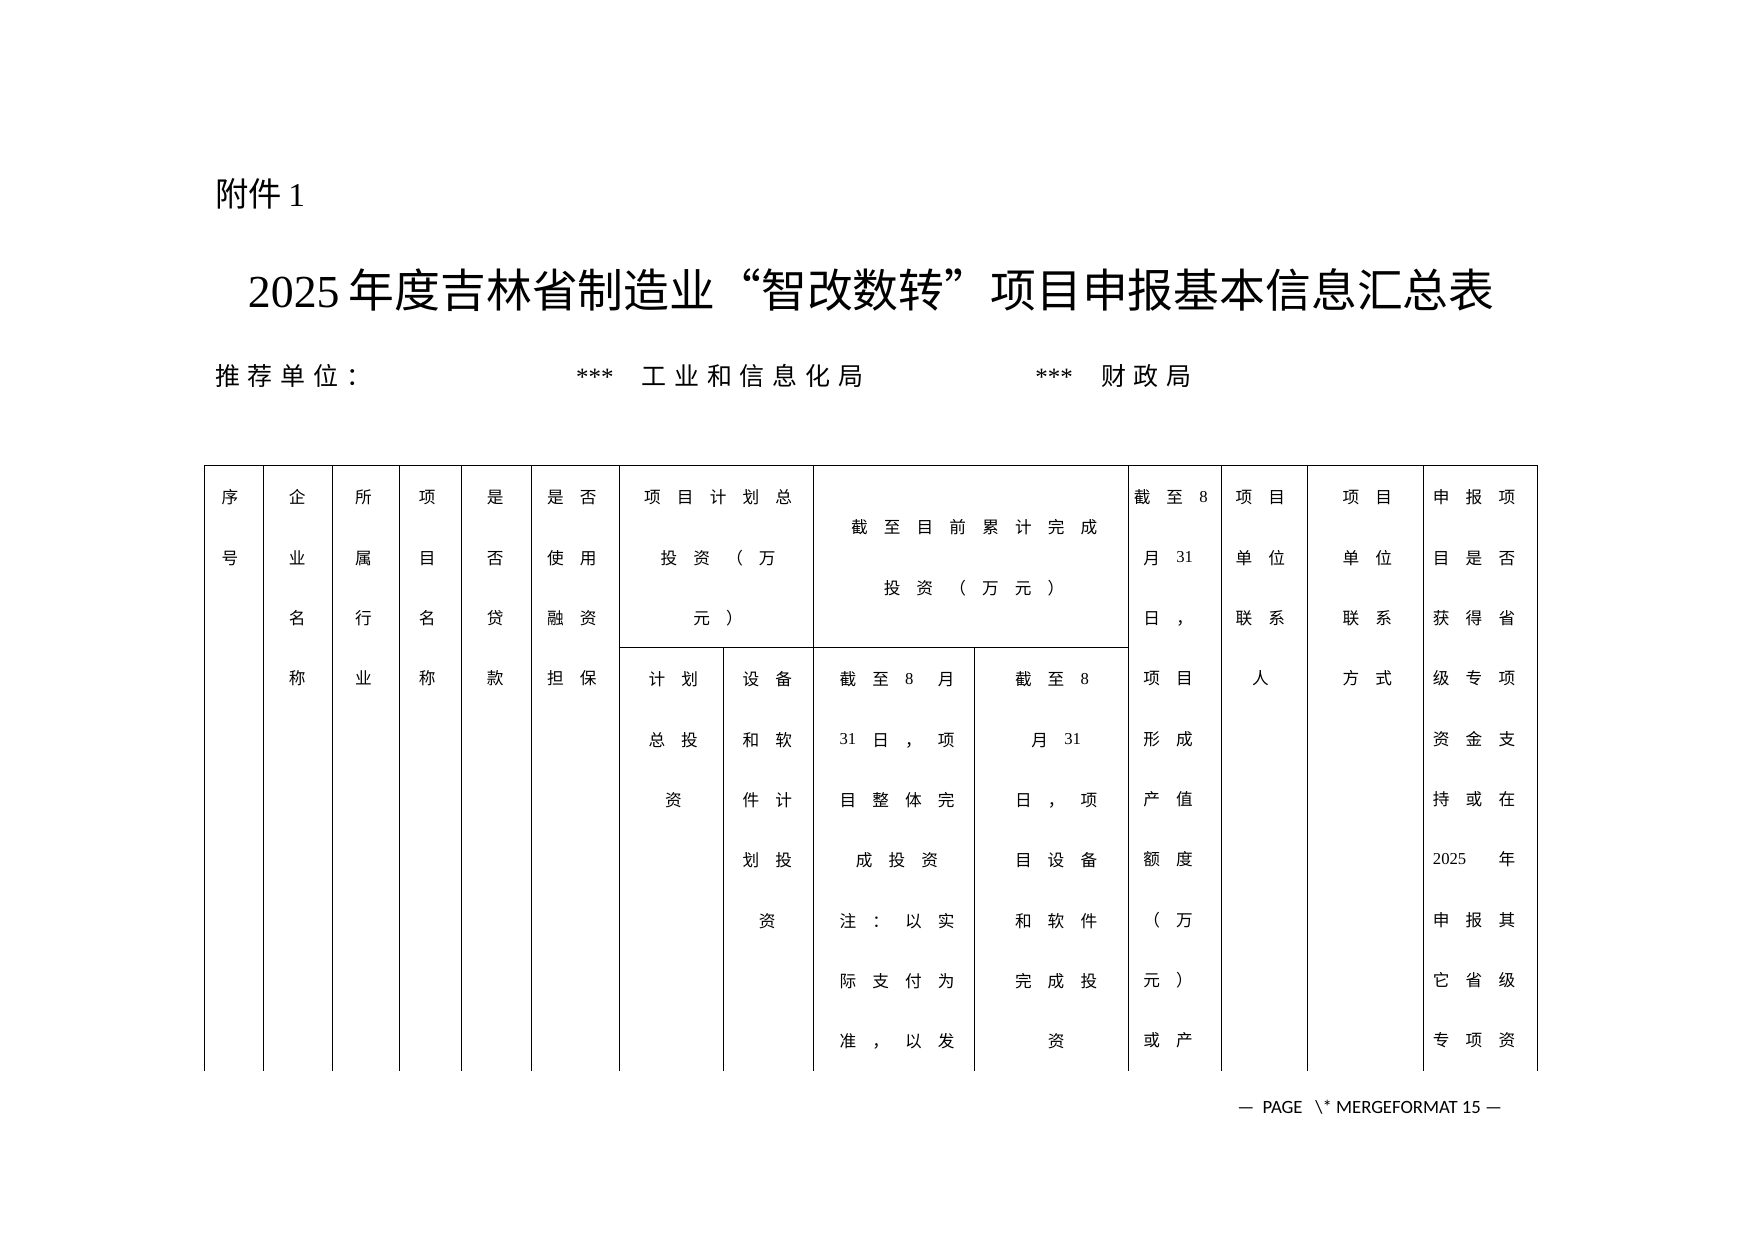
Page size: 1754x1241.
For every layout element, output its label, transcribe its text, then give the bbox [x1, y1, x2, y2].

table_header 项目单位 联系人 [1222, 466, 1307, 1071]
text 2025年度吉林省制造业“智改数转”项目申报基本信息汇总表 [215, 254, 1527, 321]
table_cell 计划总投资 [620, 648, 723, 1071]
table_header 申报项目是否获得省级专项资金支持或在2025年申报其它省级专项资金情况 [1424, 466, 1537, 1071]
table_header 序号 [205, 466, 263, 1071]
table_header 项目名称 [400, 466, 461, 1071]
table_header 项目计划总投资（万元） [620, 466, 813, 647]
table_header 截至目前累计完成 投资（万元） [814, 466, 1128, 647]
text 推荐单位： ***工业和信息化局 ***财政局 [215, 345, 1527, 465]
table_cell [975, 648, 1128, 1071]
table_header 截至8月31日，项目形成产值额度（万元）或产品数量（台/套/件/吨等） [1129, 466, 1221, 1071]
table_header 企业名称 [264, 466, 332, 1071]
text 附件1 [215, 168, 1527, 216]
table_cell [814, 648, 974, 1071]
table_header 项目单位 联系方式 [1308, 466, 1423, 1071]
table_cell 设备和软件计划投资 [724, 648, 813, 1071]
table_header 是否使用融资担保 [532, 466, 619, 1071]
table_header 是否 贷款 [462, 466, 531, 1071]
table_header 所属行业 [333, 466, 399, 1071]
